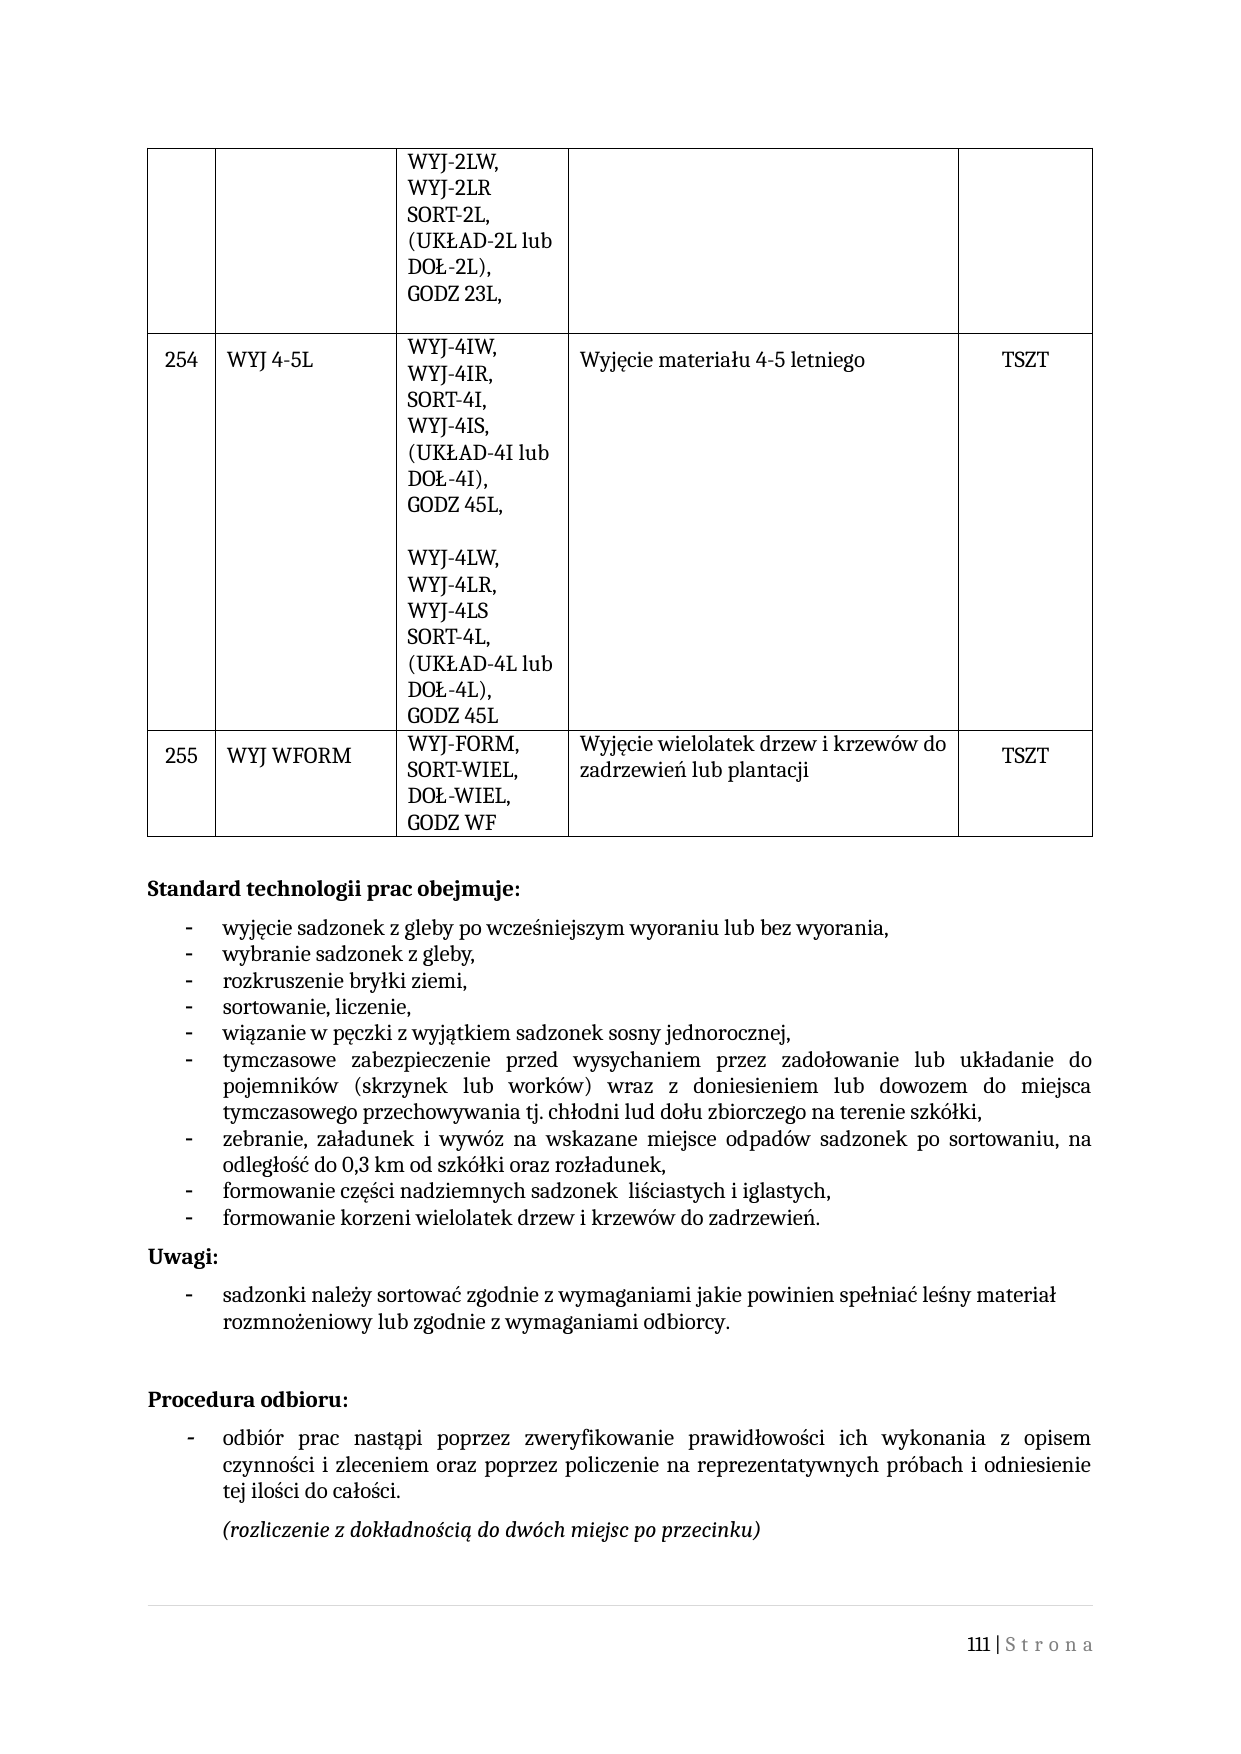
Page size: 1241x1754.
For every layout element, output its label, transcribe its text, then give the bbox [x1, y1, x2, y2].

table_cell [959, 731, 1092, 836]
list zebranie, załadunek i wywóz na wskazane miejsce odpadów sadzonek po sortowaniu, na odległość do 0,3 km od szkółki oraz rozładunek, [185, 1126, 1093, 1178]
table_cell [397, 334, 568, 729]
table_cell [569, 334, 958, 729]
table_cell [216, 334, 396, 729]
list tymczasowe zabezpieczenie przed wysychaniem przez zadołowanie lub układanie do pojemników (skrzynek lub worków) wraz z doniesieniem lub dowozem do miejsca tymczasowego przechowywania tj. chłodni lud dołu zbiorczego na terenie szkółki, [185, 1046, 1093, 1126]
text Uwagi: [148, 1243, 1093, 1270]
text Procedura odbioru: [148, 1386, 1093, 1413]
list formowanie części nadziemnych sadzonek liściastych i iglastych, [185, 1178, 1093, 1204]
text (rozliczenie z dokładnością do dwóch miejsc po przecinku) [148, 1517, 1093, 1543]
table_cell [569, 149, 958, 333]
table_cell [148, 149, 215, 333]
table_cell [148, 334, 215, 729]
list odbiór prac nastąpi poprzez zweryfikowanie prawidłowości ich wykonania z opisem czynności i zleceniem oraz poprzez policzenie na reprezentatywnych próbach i odniesienie tej ilości do całości. [185, 1425, 1093, 1504]
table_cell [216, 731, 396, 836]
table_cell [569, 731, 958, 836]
list rozkruszenie bryłki ziemi, [185, 967, 1093, 994]
list sadzonki należy sortować zgodnie z wymaganiami jakie powinien spełniać leśny materiał rozmnożeniowy lub zgodnie z wymaganiami odbiorcy. [185, 1282, 1093, 1335]
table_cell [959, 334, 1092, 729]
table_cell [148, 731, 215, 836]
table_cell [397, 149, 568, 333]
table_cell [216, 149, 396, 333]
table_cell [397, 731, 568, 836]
list sortowanie, liczenie, [185, 994, 1093, 1020]
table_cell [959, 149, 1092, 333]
list wyjęcie sadzonek z gleby po wcześniejszym wyoraniu lub bez wyorania, [185, 915, 1093, 941]
list wybranie sadzonek z gleby, [185, 941, 1093, 967]
list wiązanie w pęczki z wyjątkiem sadzonek sosny jednorocznej, [185, 1020, 1093, 1046]
list formowanie korzeni wielolatek drzew i krzewów do zadrzewień. [185, 1204, 1093, 1231]
text Standard technologii prac obejmuje: [148, 876, 1093, 902]
